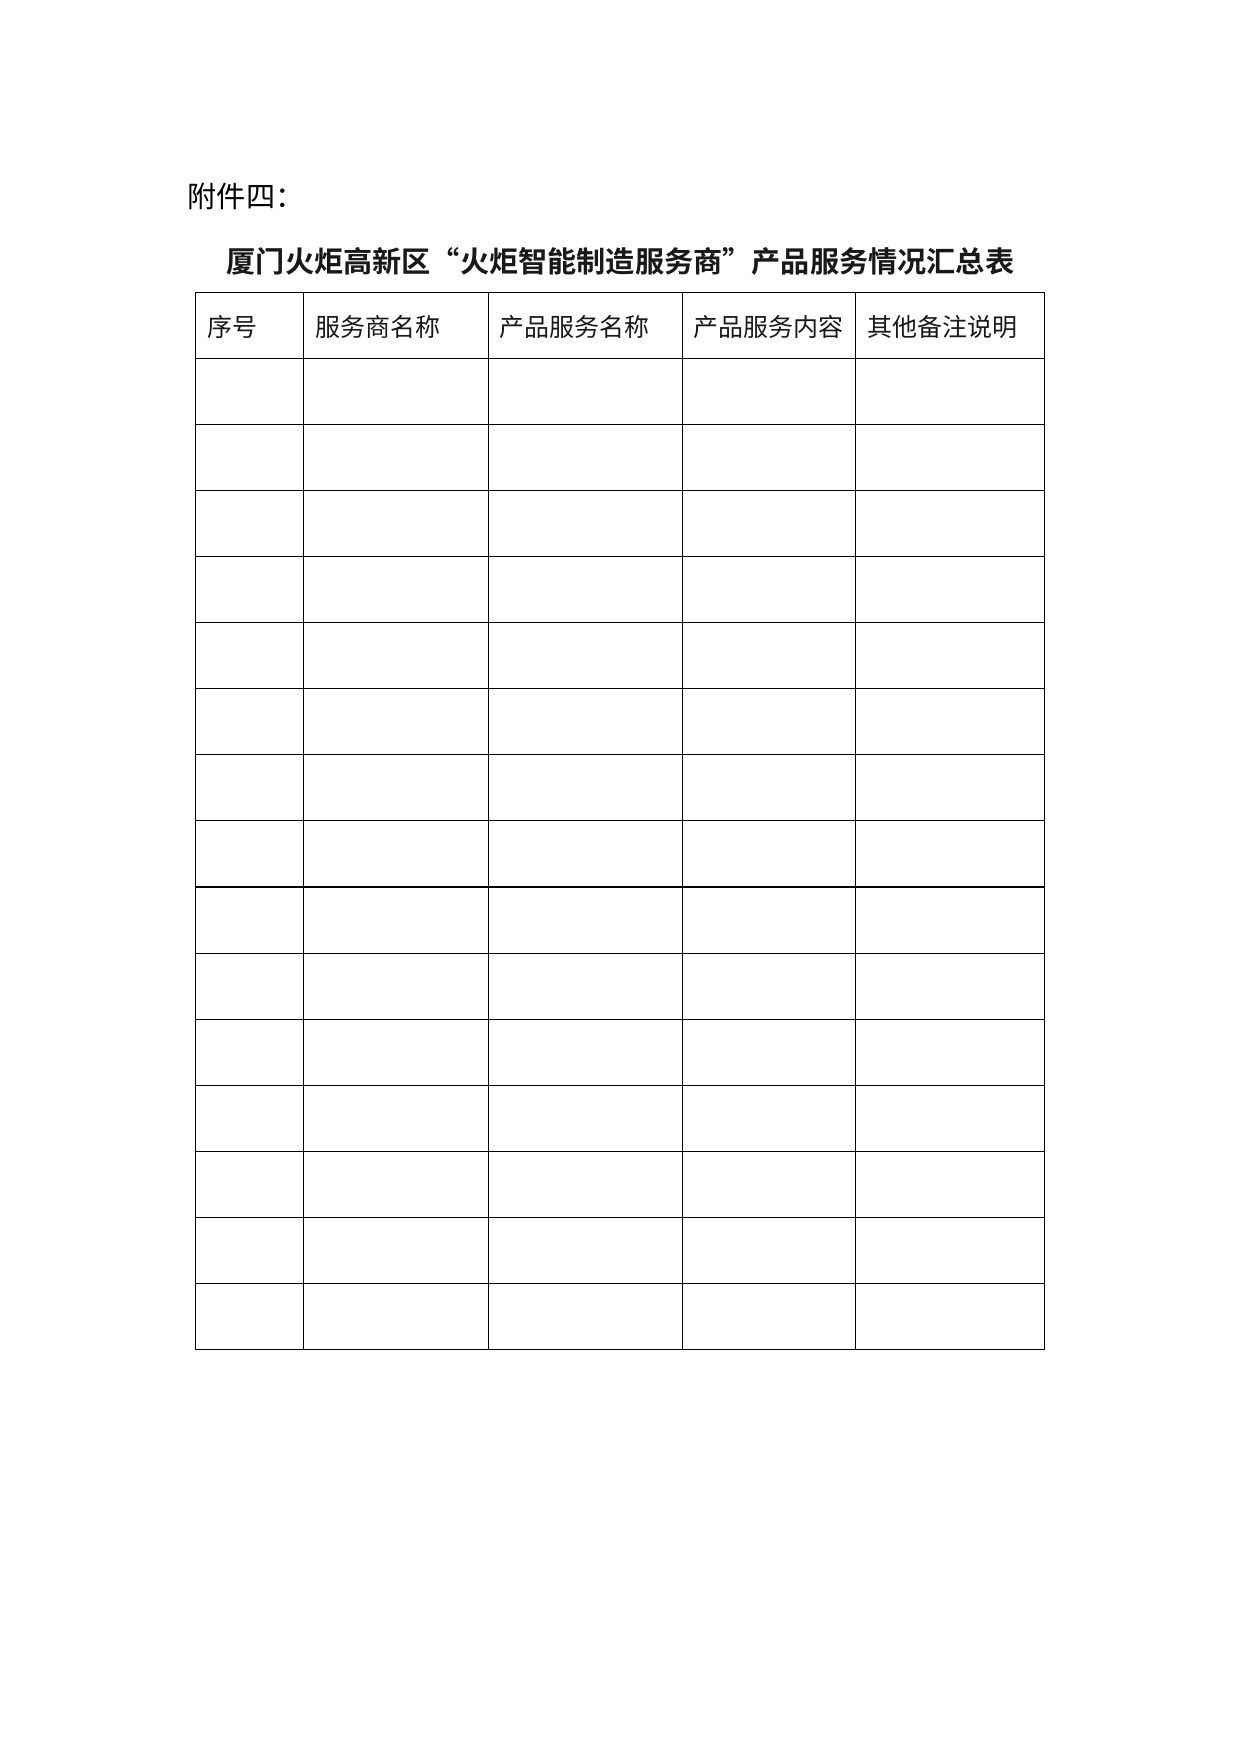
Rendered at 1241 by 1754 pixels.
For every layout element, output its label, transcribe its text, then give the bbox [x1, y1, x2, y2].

table_cell [304, 1284, 488, 1349]
table_cell [196, 1284, 303, 1349]
table_cell [683, 425, 855, 490]
table_cell [683, 755, 855, 820]
table_cell [304, 557, 488, 622]
table_cell [489, 888, 682, 952]
table_cell [304, 755, 488, 820]
table_header 其他备注说明 [856, 293, 1044, 358]
table_cell [856, 1218, 1044, 1283]
table_cell [683, 557, 855, 622]
table_cell [304, 821, 488, 886]
table_cell [489, 623, 682, 688]
table_cell [856, 954, 1044, 1018]
table_cell [683, 1020, 855, 1084]
table_cell [489, 557, 682, 622]
table_cell [683, 1152, 855, 1217]
table_cell [856, 755, 1044, 820]
table_cell [489, 425, 682, 490]
table_cell [683, 1284, 855, 1349]
table_cell [196, 1152, 303, 1217]
table_header 产品服务名称 [489, 293, 682, 358]
table_cell [856, 689, 1044, 754]
table_cell [683, 1086, 855, 1151]
table_cell [489, 755, 682, 820]
table_cell [304, 1020, 488, 1084]
table_cell [489, 1152, 682, 1217]
table_cell [683, 888, 855, 952]
table_cell [489, 821, 682, 886]
table_cell [304, 623, 488, 688]
table_cell [489, 1218, 682, 1283]
table_cell [196, 821, 303, 886]
table_cell [856, 623, 1044, 688]
table_cell [196, 557, 303, 622]
table_cell [856, 491, 1044, 556]
table_cell [489, 359, 682, 424]
text 附件四： [187, 162, 1053, 227]
table_cell [304, 491, 488, 556]
table_cell [196, 755, 303, 820]
table_cell [489, 689, 682, 754]
table_cell [304, 954, 488, 1018]
table_cell [489, 491, 682, 556]
table_cell [196, 1020, 303, 1084]
table_cell [304, 689, 488, 754]
table_cell [683, 1218, 855, 1283]
table_cell [196, 359, 303, 424]
table_cell [196, 1086, 303, 1151]
text 厦门火炬高新区“火炬智能制造服务商”产品服务情况汇总表 [187, 227, 1053, 292]
table_cell [196, 1218, 303, 1283]
table_cell [683, 689, 855, 754]
table_cell [856, 425, 1044, 490]
table_cell [856, 557, 1044, 622]
table_cell [856, 888, 1044, 952]
table_cell [304, 1086, 488, 1151]
table_cell [196, 888, 303, 952]
table_cell [489, 1020, 682, 1084]
table_cell [683, 954, 855, 1018]
table_cell [304, 359, 488, 424]
table_cell [196, 425, 303, 490]
table_cell [196, 954, 303, 1018]
table_cell [196, 491, 303, 556]
table_cell [683, 491, 855, 556]
table_header 产品服务内容 [683, 293, 855, 358]
table_cell [196, 689, 303, 754]
table_cell [856, 821, 1044, 886]
table_cell [489, 1086, 682, 1151]
table_cell [304, 1218, 488, 1283]
table_cell [196, 623, 303, 688]
table_cell [489, 954, 682, 1018]
table_cell [304, 1152, 488, 1217]
table_cell [856, 359, 1044, 424]
table_cell [304, 888, 488, 952]
table_header 服务商名称 [304, 293, 488, 358]
table_cell [856, 1152, 1044, 1217]
table_cell [304, 425, 488, 490]
table_cell [489, 1284, 682, 1349]
table_cell [856, 1086, 1044, 1151]
table_cell [683, 623, 855, 688]
table_cell [856, 1020, 1044, 1084]
table_cell [856, 1284, 1044, 1349]
table_cell [683, 359, 855, 424]
table_cell [683, 821, 855, 886]
table_header 序号 [196, 293, 303, 358]
